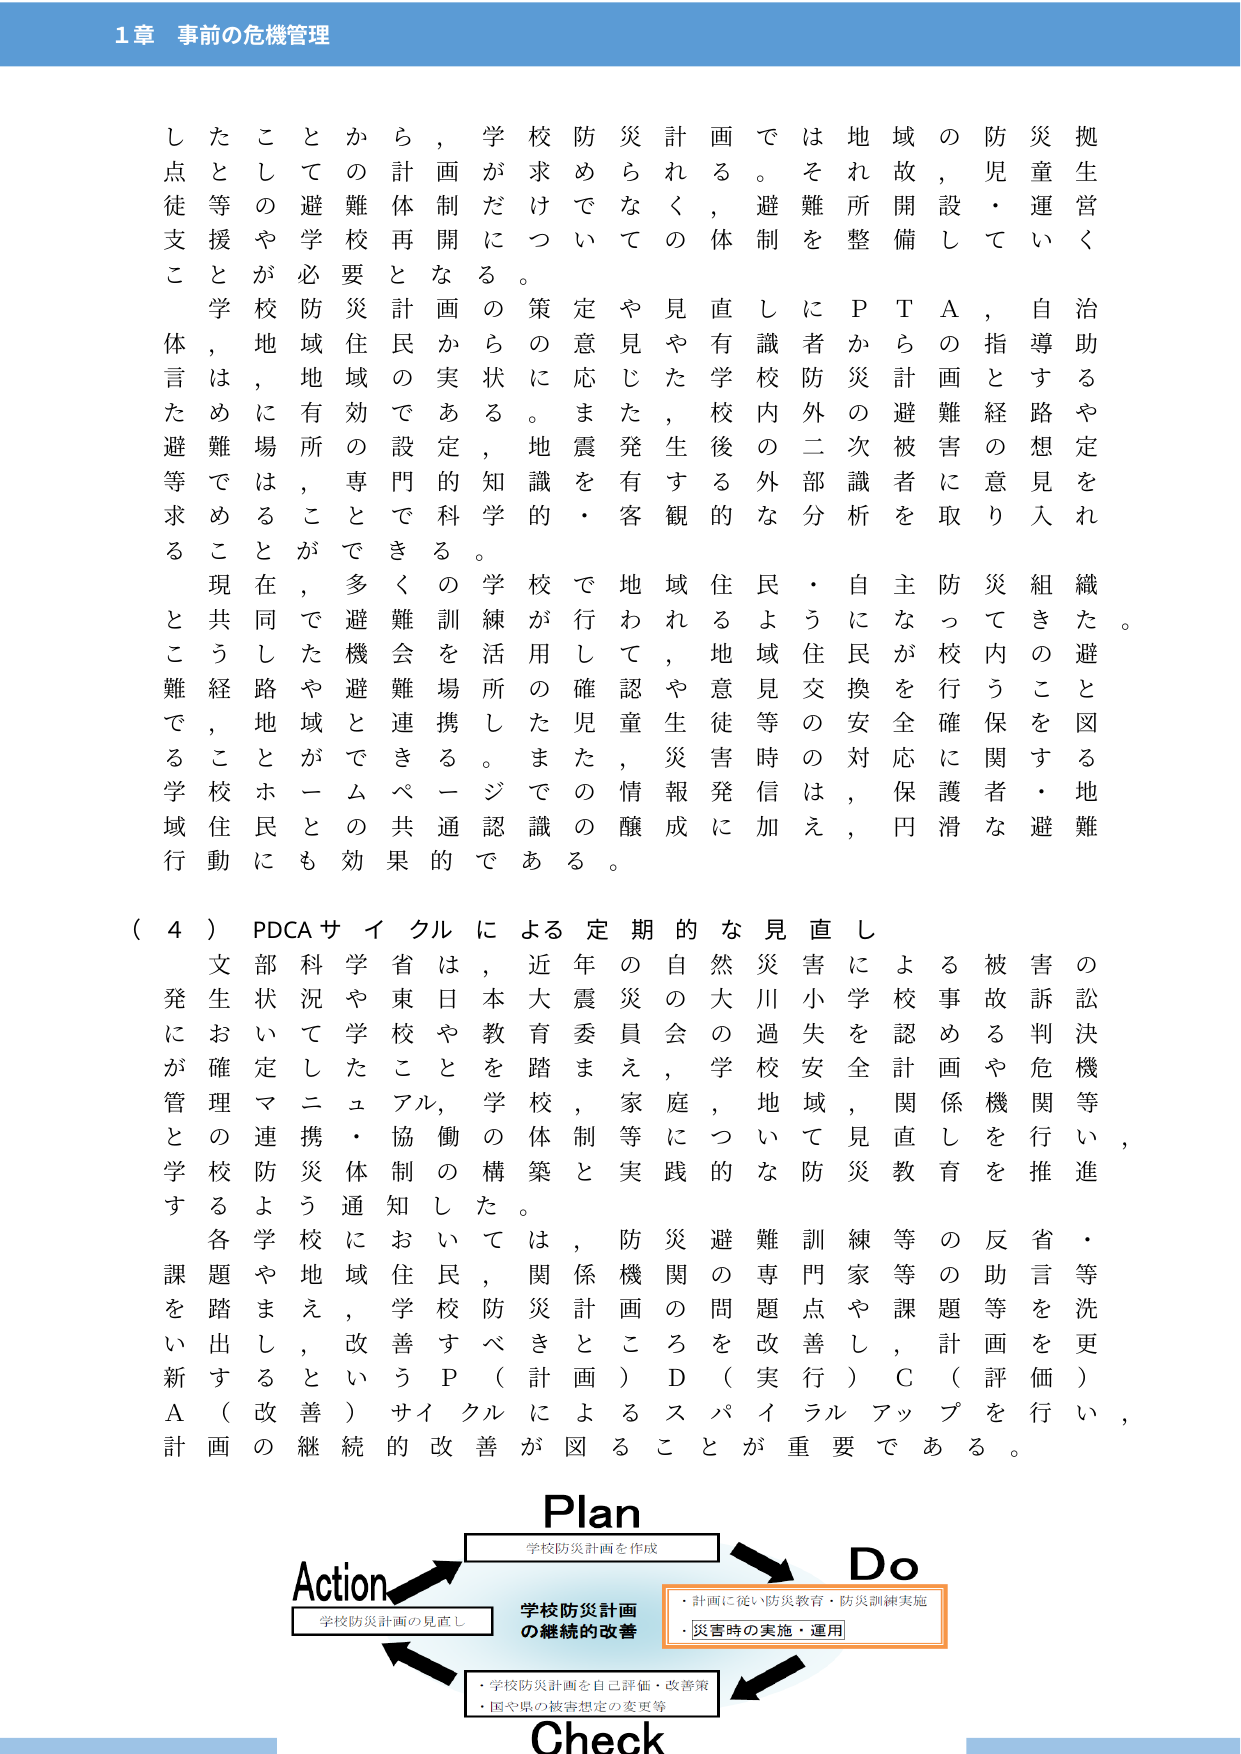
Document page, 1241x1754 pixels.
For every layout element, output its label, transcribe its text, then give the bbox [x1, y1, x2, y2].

text 文部科学省は，近年の自然災害による被害の発生状況や東日本大震災の大川小学校事故訴訟において学校や教育委員会の過失を認める判決が確定したことを踏まえ，学校安全計画や危機管理マニュアル，学校，家庭，地域，関係機関等との連携・協働の体制等について見直しを行い，学校防災体制の構築と実践的な防災教育を推進するよう通知した。 [163, 946, 1122, 1222]
text 学校防災計画の策定や見直しにＰＴＡ，自治体，地域住民からの意見や有識者からの指導助言は，地域の実状に応じた学校防災計画とするために有効である。また，校内外の避難経路や避難場所の設定，地震発生後の二次被害の想定等では，専門的知識を有する外部識者に意見を求めることで科学的・客観的な分析を取り入れることができる。 [163, 291, 1122, 567]
text 現在，多くの学校で地域住民・自主防災組織と共同で避難訓練が行われるようになってきた。こうした機会を活用して，地域住民が校内の避難経路や避難場所の確認や意見交換を行うことで，地域と連携した児童生徒等の安全確保を図ることができる。また，災害時の対応に関する学校ホームページでの情報発信は，保護者・地域住民との共通認識の醸成に加え，円滑な避難行動にも効果的である。 [163, 567, 1122, 877]
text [163, 118, 1122, 291]
text （４）PDCAサイクルによる定期的な見直し [118, 911, 1122, 946]
text 各学校においては，防災避難訓練等の反省・課題や地域住民，関係機関の専門家等の助言等を踏まえ，学校防災計画の問題点や課題等を洗い出し，改善すべきところを改善し，計画を更新するというＰ（計画）Ｄ（実行）Ｃ（評価）Ａ（改善）サイクルによるスパイラルアップを行い，計画の継続的改善が図ることが重要である。 [163, 1222, 1122, 1463]
